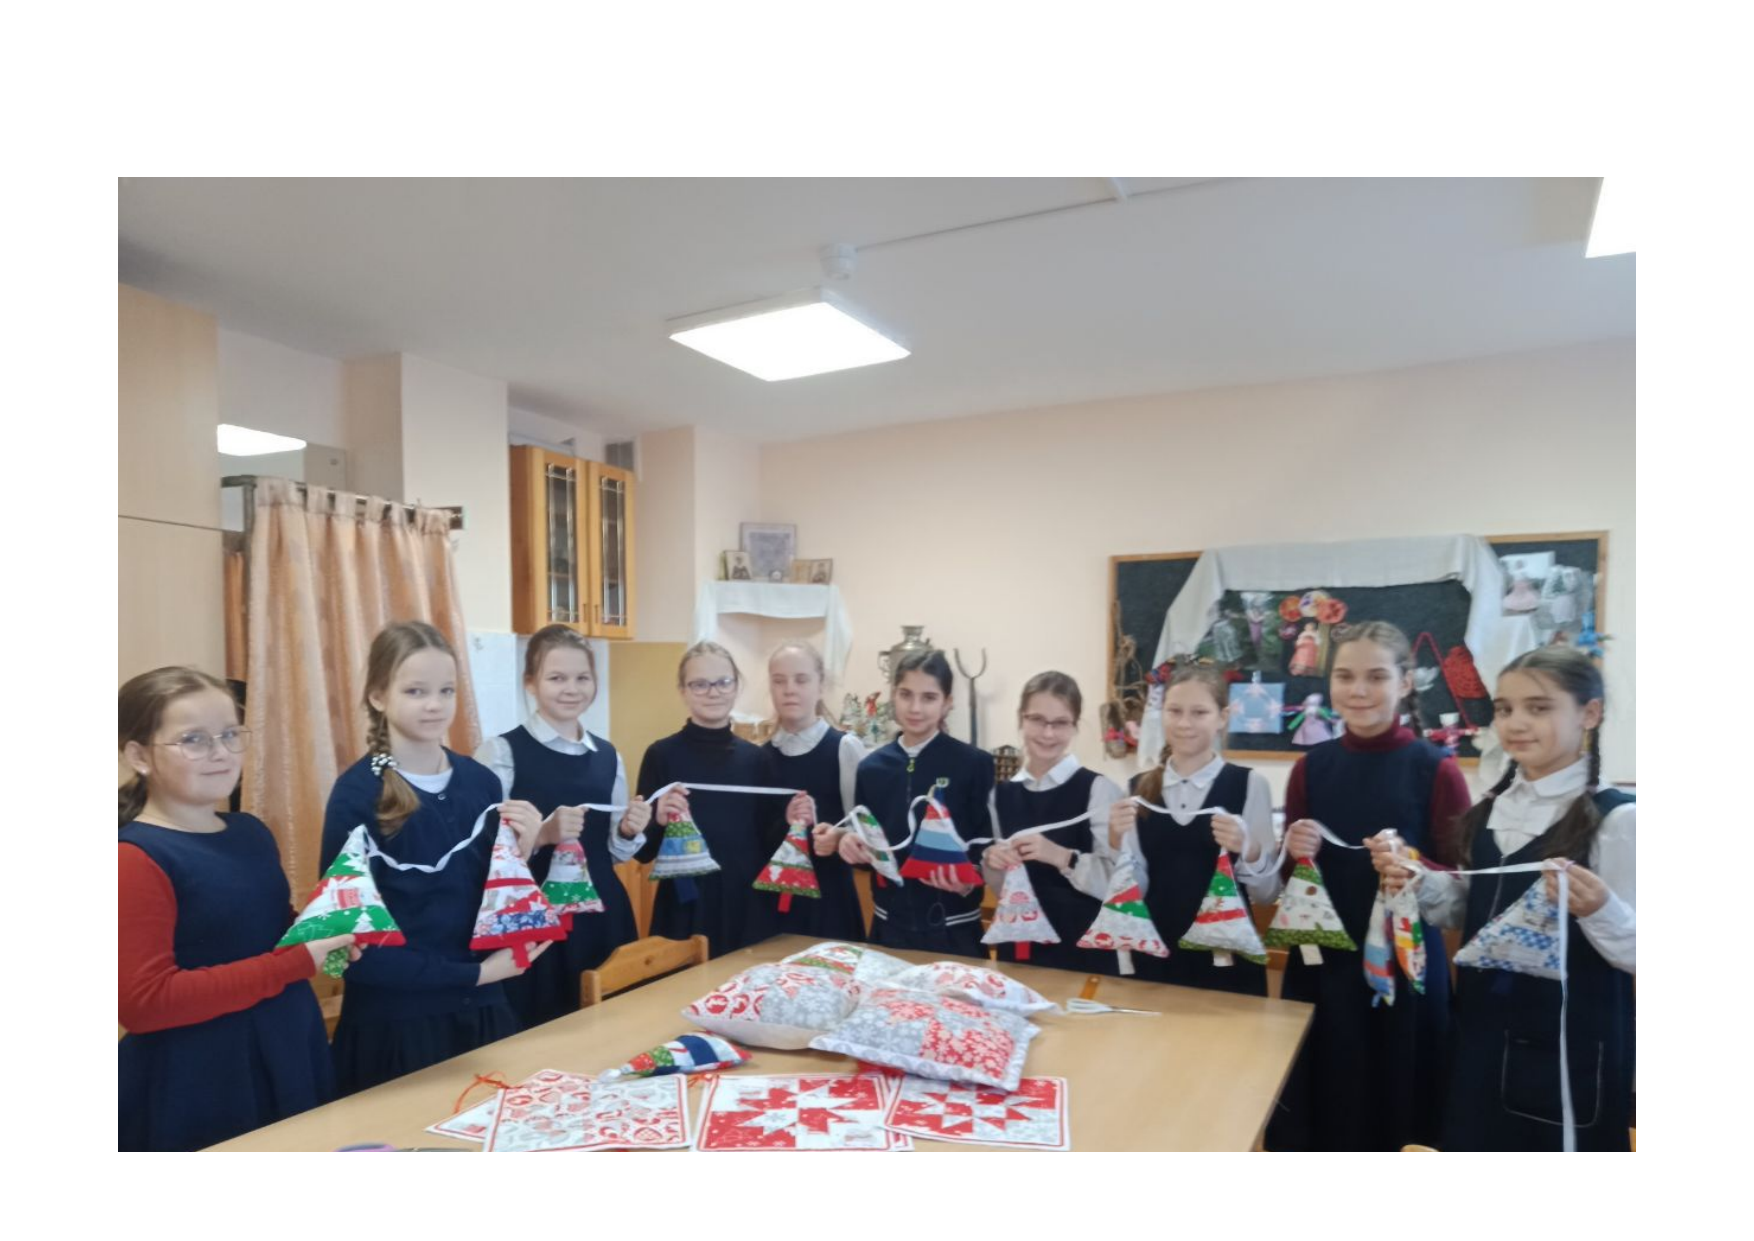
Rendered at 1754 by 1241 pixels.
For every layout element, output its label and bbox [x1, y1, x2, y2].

picture [118, 177, 1636, 1152]
